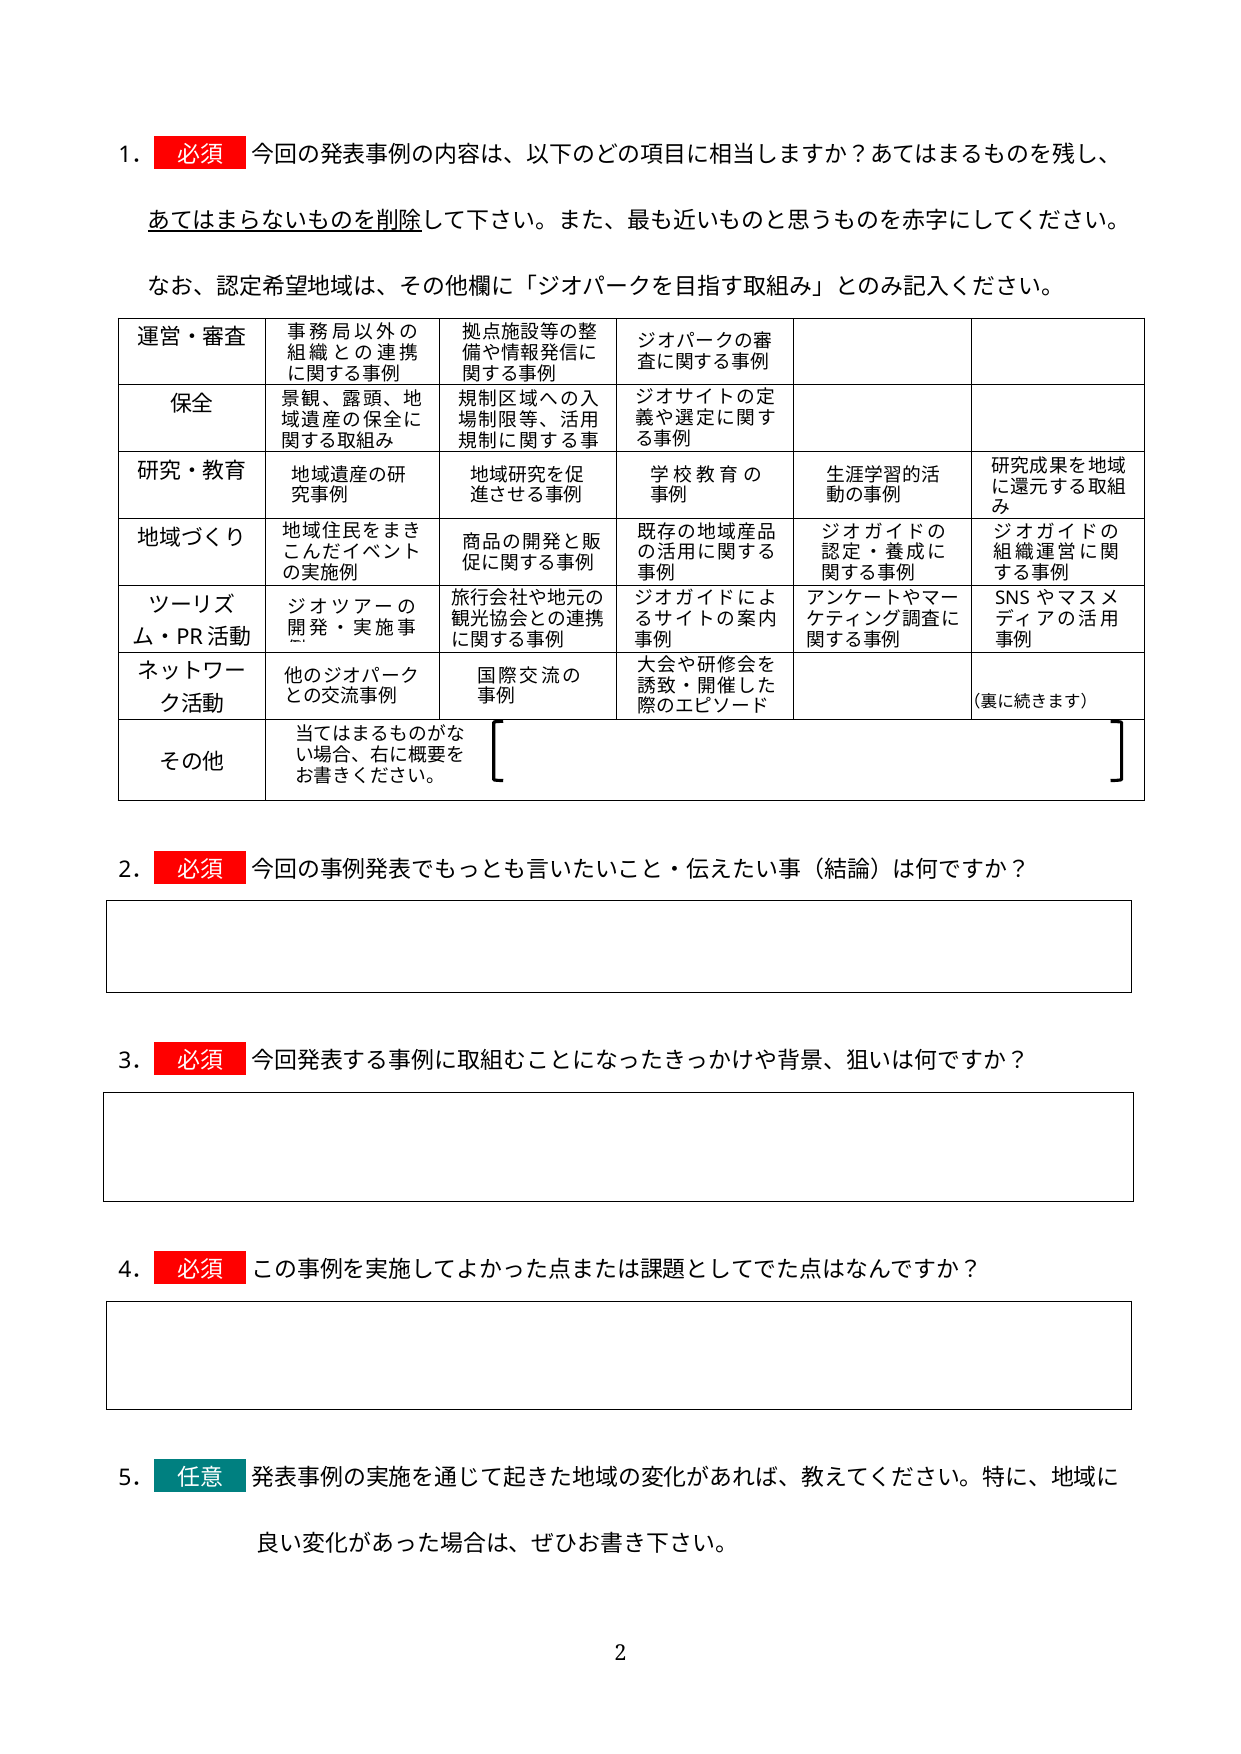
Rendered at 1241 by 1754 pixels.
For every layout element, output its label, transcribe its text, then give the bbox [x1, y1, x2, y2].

table_cell [440, 653, 616, 719]
table_cell [972, 586, 1144, 652]
table_header [107, 1302, 1131, 1409]
table_cell [266, 720, 1144, 800]
table_cell [972, 519, 1144, 585]
table_header [972, 319, 1144, 384]
table_cell [794, 519, 971, 585]
table_cell [972, 653, 1144, 719]
table_cell [972, 385, 1144, 451]
text 4． 必須 この事例を実施してよかった点または課題としてでた点はなんですか？ [118, 1235, 1122, 1301]
table_cell ツーリズム・PR活動 [119, 586, 265, 652]
text 1． 必須 今回の発表事例の内容は、以下のどの項目に相当しますか？あてはまるものを残し、あてはまらないものを削除して下さい。また、最も近いものと思うものを赤字にしてください。 [118, 120, 1122, 252]
table_cell 保全 [119, 385, 265, 451]
table_cell [794, 452, 971, 518]
table_header [104, 1093, 1133, 1201]
text 5． 任意 発表事例の実施を通じて起きた地域の変化があれば、教えてください。特に、地域に良い変化があった場合は、ぜひお書き下さい。 [118, 1443, 1122, 1574]
table_cell [972, 452, 1144, 518]
table_cell [266, 653, 439, 719]
table_header [266, 319, 439, 384]
table_cell 研究・教育 [119, 452, 265, 518]
table_cell [617, 586, 793, 652]
table_cell [794, 653, 971, 719]
table_header [107, 901, 1131, 992]
table_cell [440, 452, 616, 518]
table_cell [440, 385, 616, 451]
table_cell [266, 586, 439, 652]
table_cell [440, 519, 616, 585]
table_cell [617, 519, 793, 585]
table_cell [440, 586, 616, 652]
table_cell [794, 586, 971, 652]
table_cell [266, 385, 439, 451]
table_cell [266, 519, 439, 585]
table_cell [617, 452, 793, 518]
table_cell [266, 452, 439, 518]
table_cell [617, 653, 793, 719]
table_header 運営・審査 [119, 319, 265, 384]
table_cell その他 [119, 720, 265, 800]
table_header [440, 319, 616, 384]
table_cell [617, 385, 793, 451]
table_cell 地域づくり [119, 519, 265, 585]
text 3． 必須 今回発表する事例に取組むことになったきっかけや背景、狙いは何ですか？ [118, 1026, 1122, 1092]
table_cell ネットワーク活動 [119, 653, 265, 719]
text なお、認定希望地域は、その他欄に「ジオパークを目指す取組み」とのみ記入ください。 [145, 252, 1122, 317]
text 2． 必須 今回の事例発表でもっとも言いたいこと・伝えたい事（結論）は何ですか？ [118, 834, 1122, 900]
table_cell [794, 385, 971, 451]
table_header [794, 319, 971, 384]
table_header [617, 319, 793, 384]
